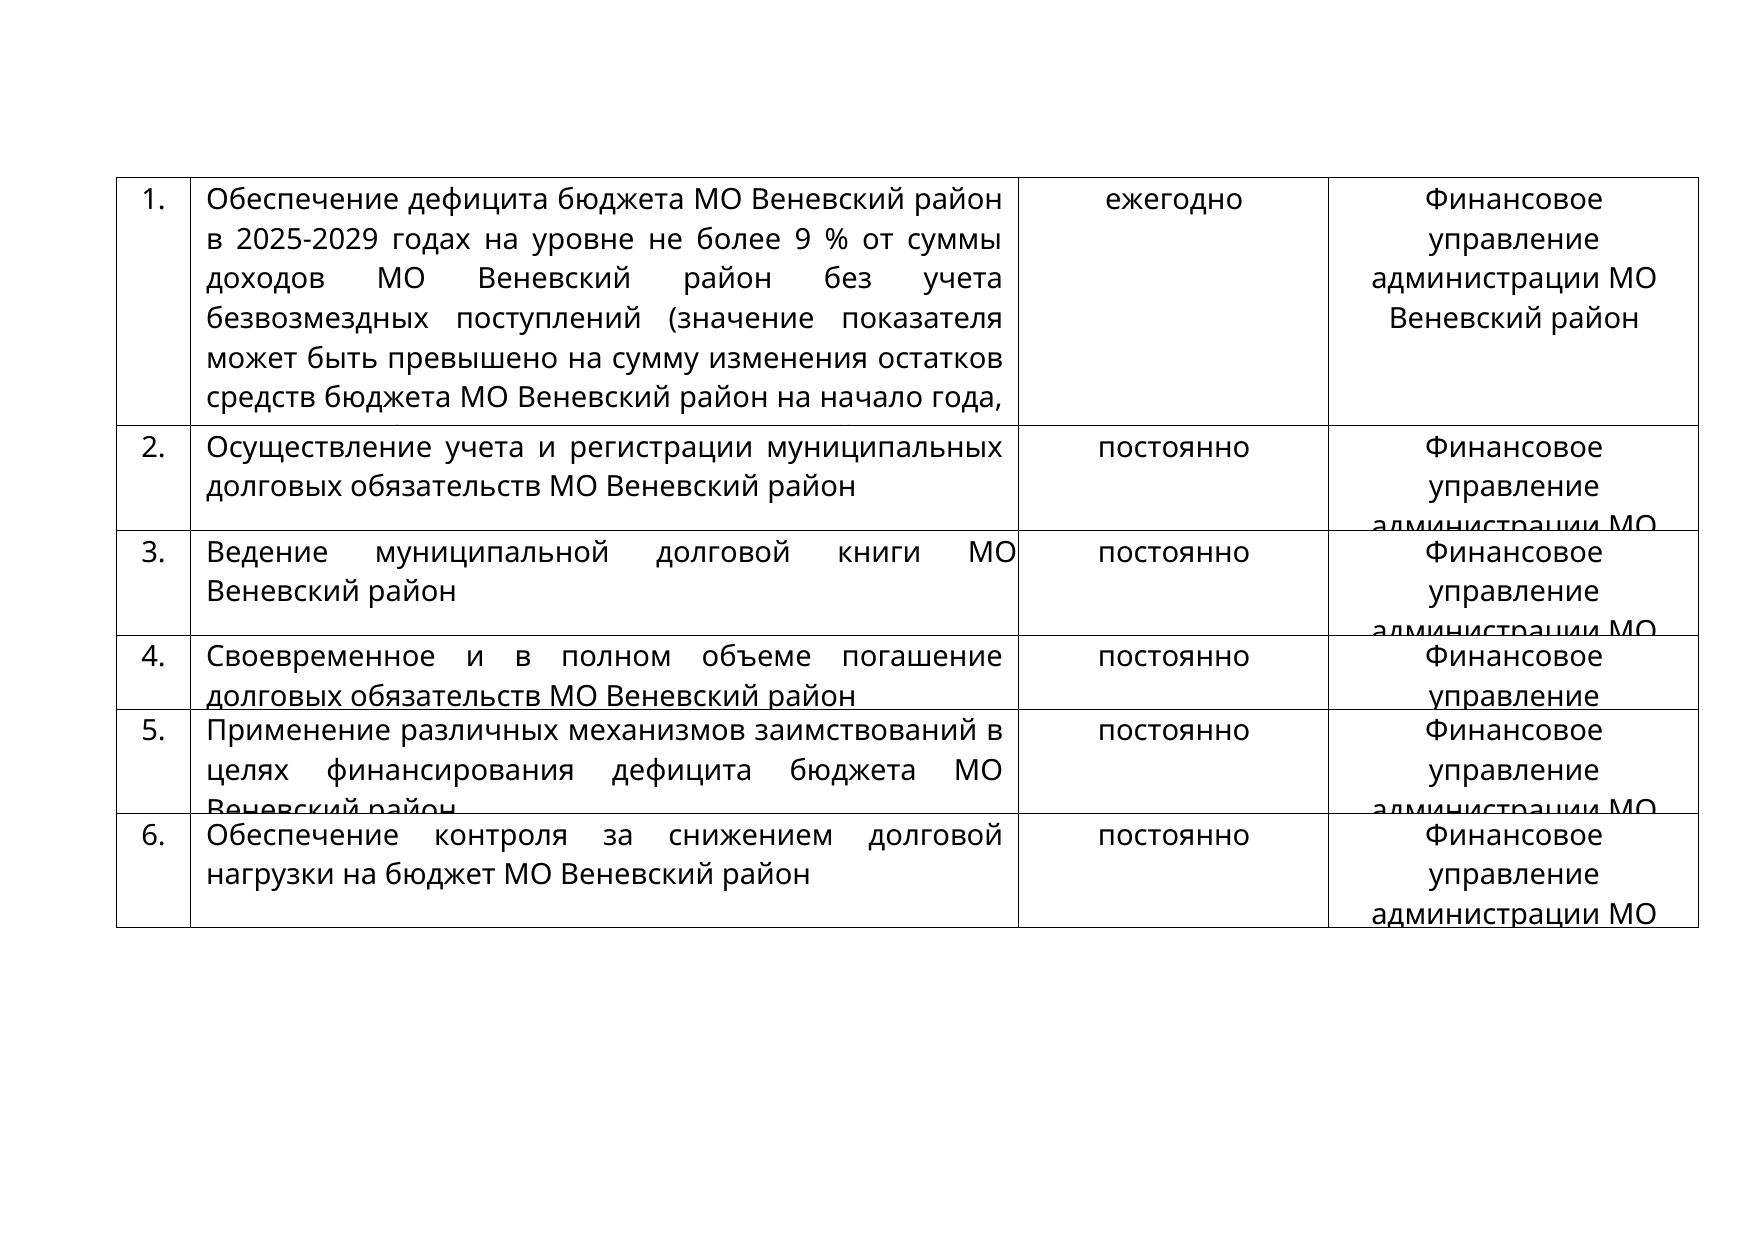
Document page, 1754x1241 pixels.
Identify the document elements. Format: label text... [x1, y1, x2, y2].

table_cell Обеспечение контроля за снижением долговой нагрузки на бюджет МО Веневский район [191, 814, 1018, 927]
table_cell постоянно [1019, 531, 1328, 634]
table_cell Осуществление учета и регистрации муниципальных долговых обязательств МО Веневский район [191, 426, 1018, 530]
table_cell 4. [117, 636, 190, 708]
table_cell 1. [117, 178, 190, 425]
table_cell 6. [117, 814, 190, 927]
table_cell Своевременное и в полном объеме погашение долговых обязательств МО Веневский район [191, 636, 1018, 708]
table_cell Финансовое управление администрации МО Веневский район [1329, 531, 1698, 634]
table_cell ежегодно [1019, 178, 1328, 425]
table_cell Ведение муниципальной долговой книги МО Веневский район [191, 531, 1018, 634]
table_cell 3. [117, 531, 190, 634]
table_cell Обеспечение дефицита бюджета МО Веневский район в 2025-2029 годах на уровне не более 9 % от суммы доходов МО Веневский район без учета безвозмездных поступлений (значение показателя может быть превышено на сумму изменения остатков средств бюджета МО Веневский район на начало года, которые не были учтены в первоначальной редакции решения о бюджете МО Веневский район) [191, 178, 1018, 425]
table_cell Финансовое управление администрации МО Веневский район [1329, 426, 1698, 530]
table_cell Финансовое управление администрации МО Веневский район [1329, 636, 1698, 708]
table_cell Финансовое управление администрации МО Веневский район [1329, 710, 1698, 813]
table_cell Финансовое управление администрации МО Веневский район [1329, 178, 1698, 425]
table_cell 5. [117, 710, 190, 813]
table_cell постоянно [1019, 426, 1328, 530]
table_cell постоянно [1019, 710, 1328, 813]
table_cell постоянно [1019, 636, 1328, 708]
table_cell Финансовое управление администрации МО Веневский район [1329, 814, 1698, 927]
table_cell Применение различных механизмов заимствований в целях финансирования дефицита бюджета МО Веневский район [191, 710, 1018, 813]
table_cell 2. [117, 426, 190, 530]
table_cell постоянно [1019, 814, 1328, 927]
